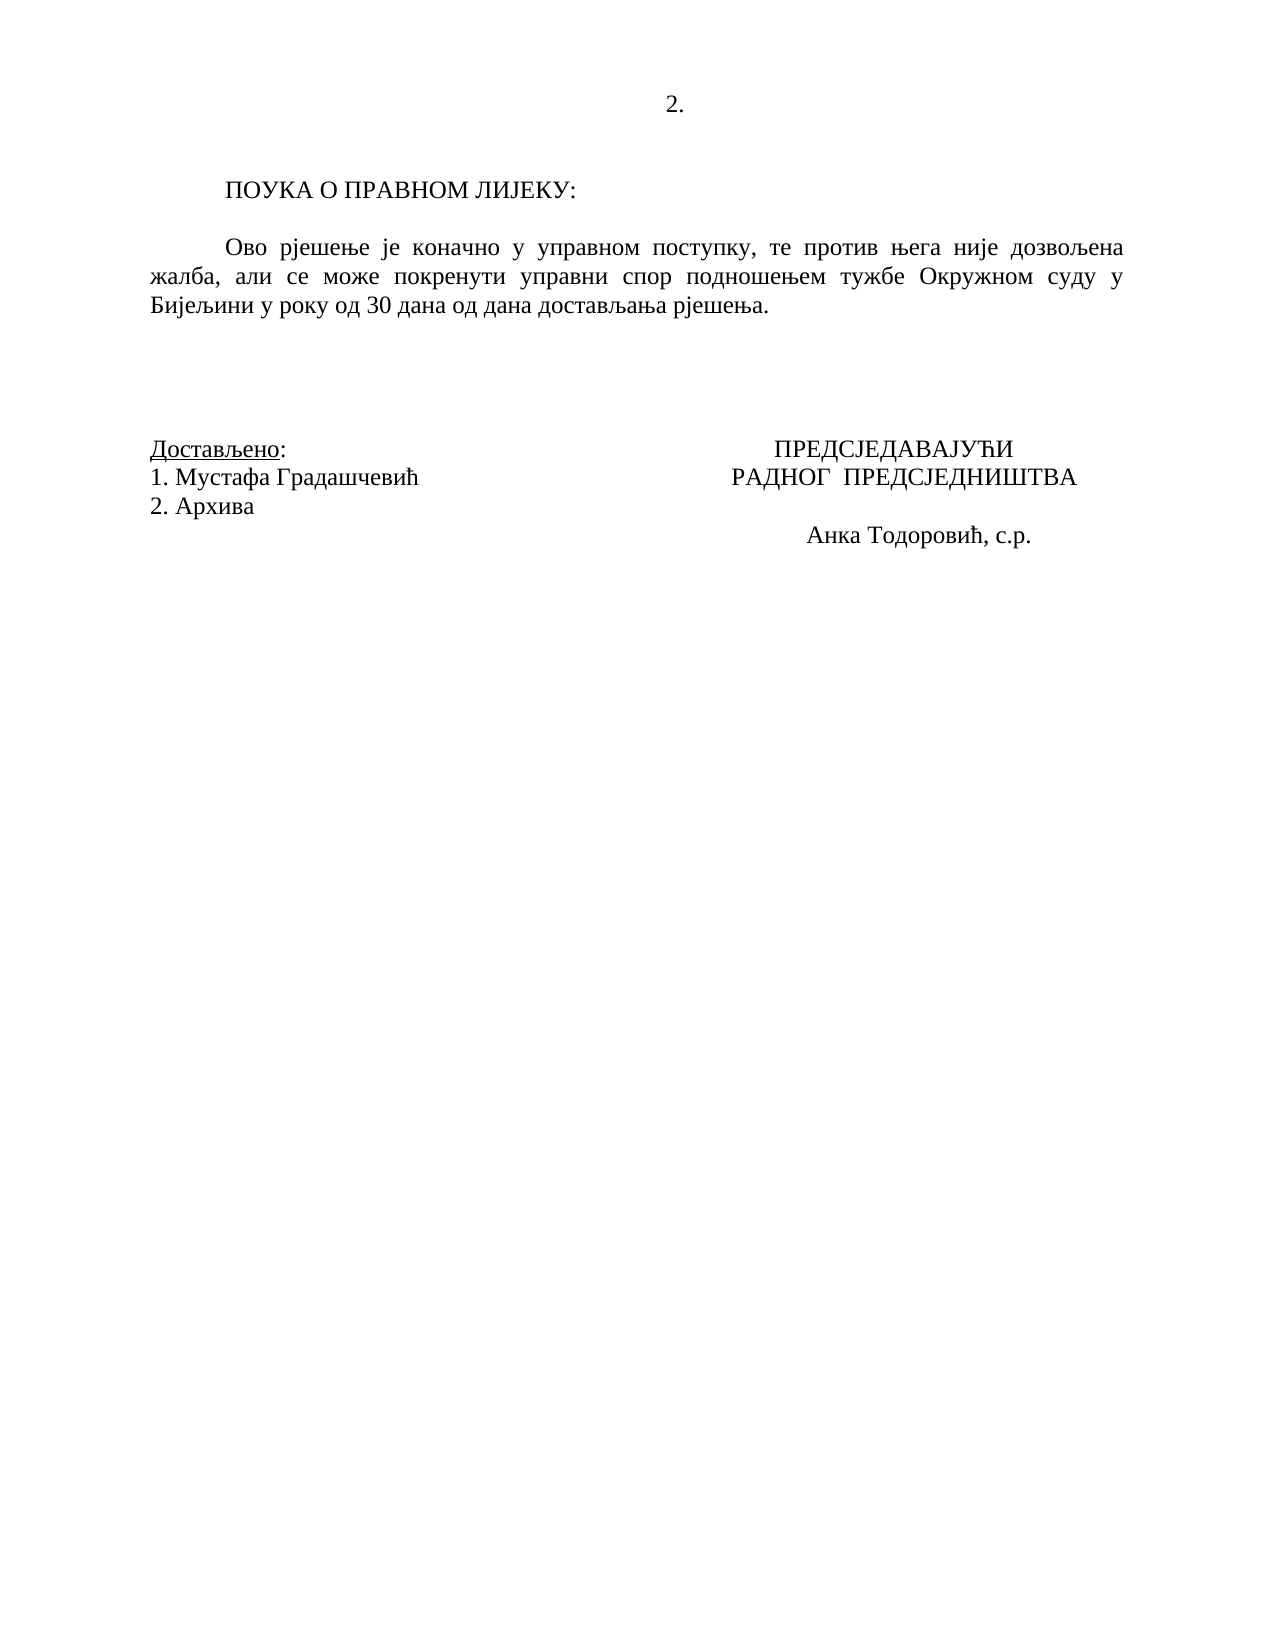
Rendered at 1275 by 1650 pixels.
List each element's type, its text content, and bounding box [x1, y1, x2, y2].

text Ово рјешење је коначно у управном поступку, те против њега није дозвољена жалба, али се може покренути управни спор подношењем тужбе Окружном суду у Бијељини у року од 30 дана од дана достављања рјешења. [150, 232, 1125, 319]
text ПОУКА О ПРАВНОМ ЛИЈЕКУ: [150, 175, 1125, 204]
text 1. Мустафа Градашчевић РАДНОГ ПРЕДСЈЕДНИШТВА [150, 462, 1125, 491]
text Достављено: ПРЕДСЈЕДАВАЈУЋИ [150, 434, 1125, 462]
text 2. [150, 89, 1125, 117]
text Анка Тодоровић, с.р. [150, 520, 1125, 549]
text 2. Архива [150, 491, 1125, 520]
